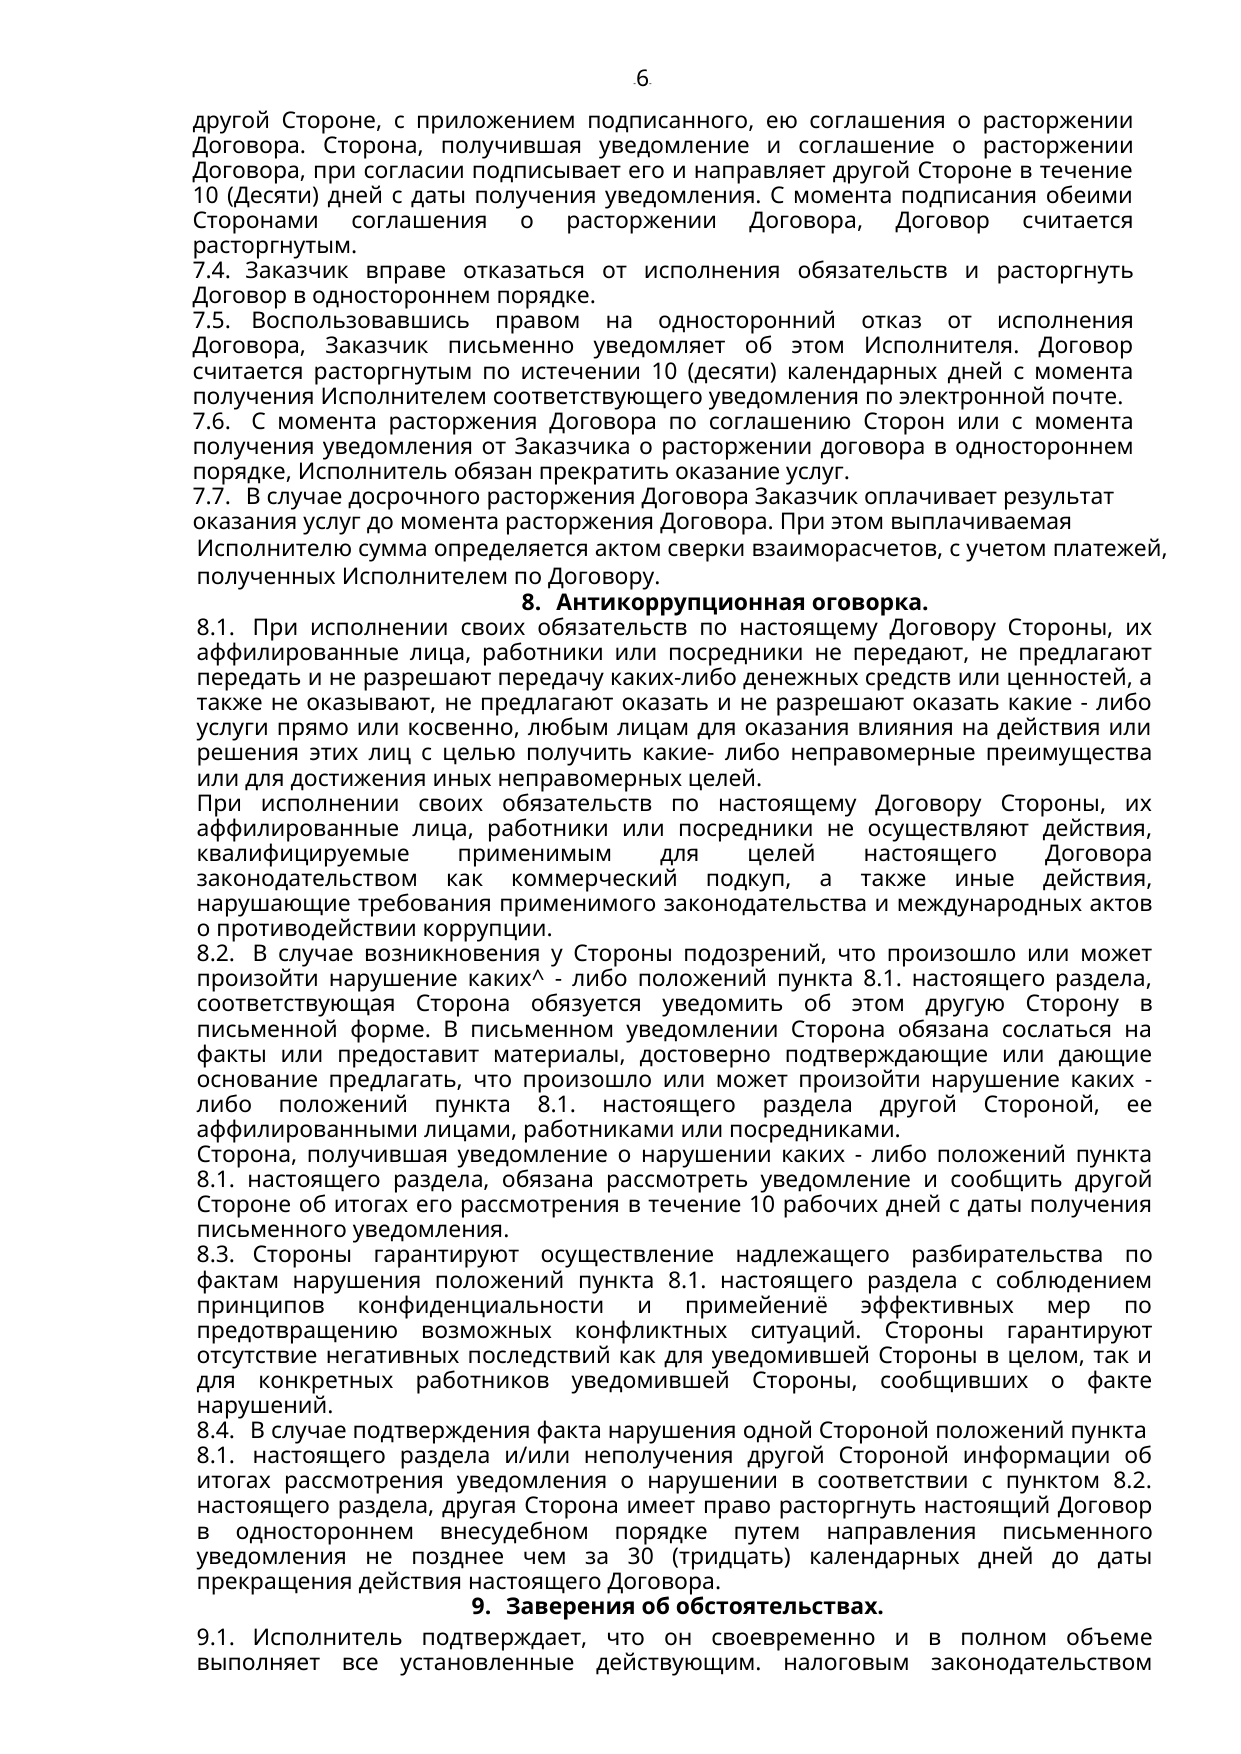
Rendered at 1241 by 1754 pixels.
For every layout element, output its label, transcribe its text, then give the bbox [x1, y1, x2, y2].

list Заверения об обстоятельствах. [471, 1594, 1199, 1619]
list Воспользовавшись правом на односторонний отказ от исполнения Договора, Заказчик письменно уведомляет об этом Исполнителя. Договор считается расторгнутым по истечении 10 (десяти) календарных дней с момента получения Исполнителем соответствующего уведомления по электронной почте. [192, 309, 1134, 409]
list С момента расторжения Договора по соглашению Сторон или с момента получения уведомления от Заказчика о расторжении договора в одностороннем порядке, Исполнитель обязан прекратить оказание услуг. [192, 409, 1134, 484]
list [196, 1626, 1153, 1676]
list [192, 108, 1134, 259]
list Заказчик вправе отказаться от исполнения обязательств и расторгнуть Договор в одностороннем порядке. [192, 259, 1134, 309]
list настоящего раздела и/или неполучения другой Стороной информации об итогах рассмотрения уведомления о нарушении в соответствии с пунктом 8.2. настоящего раздела, другая Сторона имеет право расторгнуть настоящий Договор в одностороннем внесудебном порядке путем направления письменного уведомления не позднее чем за 30 (тридцать) календарных дней до даты прекращения действия настоящего Договора. [196, 1444, 1153, 1594]
list Антикоррупционная оговорка. [521, 590, 1199, 615]
list В случае подтверждения факта нарушения одной Стороной положений пункта [196, 1419, 1199, 1444]
text Сторона, получившая уведомление о нарушении каких - либо положений пункта 8.1. настоящего раздела, обязана рассмотреть уведомление и сообщить другой Стороне об итогах его рассмотрения в течение 10 рабочих дней с даты получения письменного уведомления. [196, 1142, 1153, 1243]
text Исполнителю сумма определяется актом сверки взаиморасчетов, с учетом платежей, полученных Исполнителем по Договору. [196, 535, 1199, 590]
list При исполнении своих обязательств по настоящему Договору Стороны, их аффилированные лица, работники или посредники не передают, не предлагают передать и не разрешают передачу каких-либо денежных средств или ценностей, а также не оказывают, не предлагают оказать и не разрешают оказать какие - либо услуги прямо или косвенно, любым лицам для оказания влияния на действия или решения этих лиц с целью получить какие- либо неправомерные преимущества или для достижения иных неправомерных целей. [196, 615, 1153, 791]
list В случае досрочного расторжения Договора Заказчик оплачивает результат оказания услуг до момента расторжения Договора. При этом выплачиваемая [192, 484, 1134, 535]
list Стороны гарантируют осуществление надлежащего разбирательства по фактам нарушения положений пункта 8.1. настоящего раздела с соблюдением принципов конфиденциальности и примейениё эффективных мер по предотвращению возможных конфликтных ситуаций. Стороны гарантируют отсутствие негативных последствий как для уведомившей Стороны в целом, так и для конкретных работников уведомившей Стороны, сообщивших о факте нарушений. [196, 1243, 1153, 1419]
list В случае возникновения у Стороны подозрений, что произошло или может произойти нарушение каких^ - либо положений пункта 8.1. настоящего раздела, соответствующая Сторона обязуется уведомить об этом другую Сторону в письменной форме. В письменном уведомлении Сторона обязана сослаться на факты или предоставит материалы, достоверно подтверждающие или дающие основание предлагать, что произошло или может произойти нарушение каких - либо положений пункта 8.1. настоящего раздела другой Стороной, ее аффилированными лицами, работниками или посредниками. [196, 942, 1153, 1142]
text При исполнении своих обязательств по настоящему Договору Стороны, их аффилированные лица, работники или посредники не осуществляют действия, квалифицируемые применимым для целей настоящего Договора законодательством как коммерческий подкуп, а также иные действия, нарушающие требования применимого законодательства и международных актов о противодействии коррупции. [196, 791, 1153, 942]
